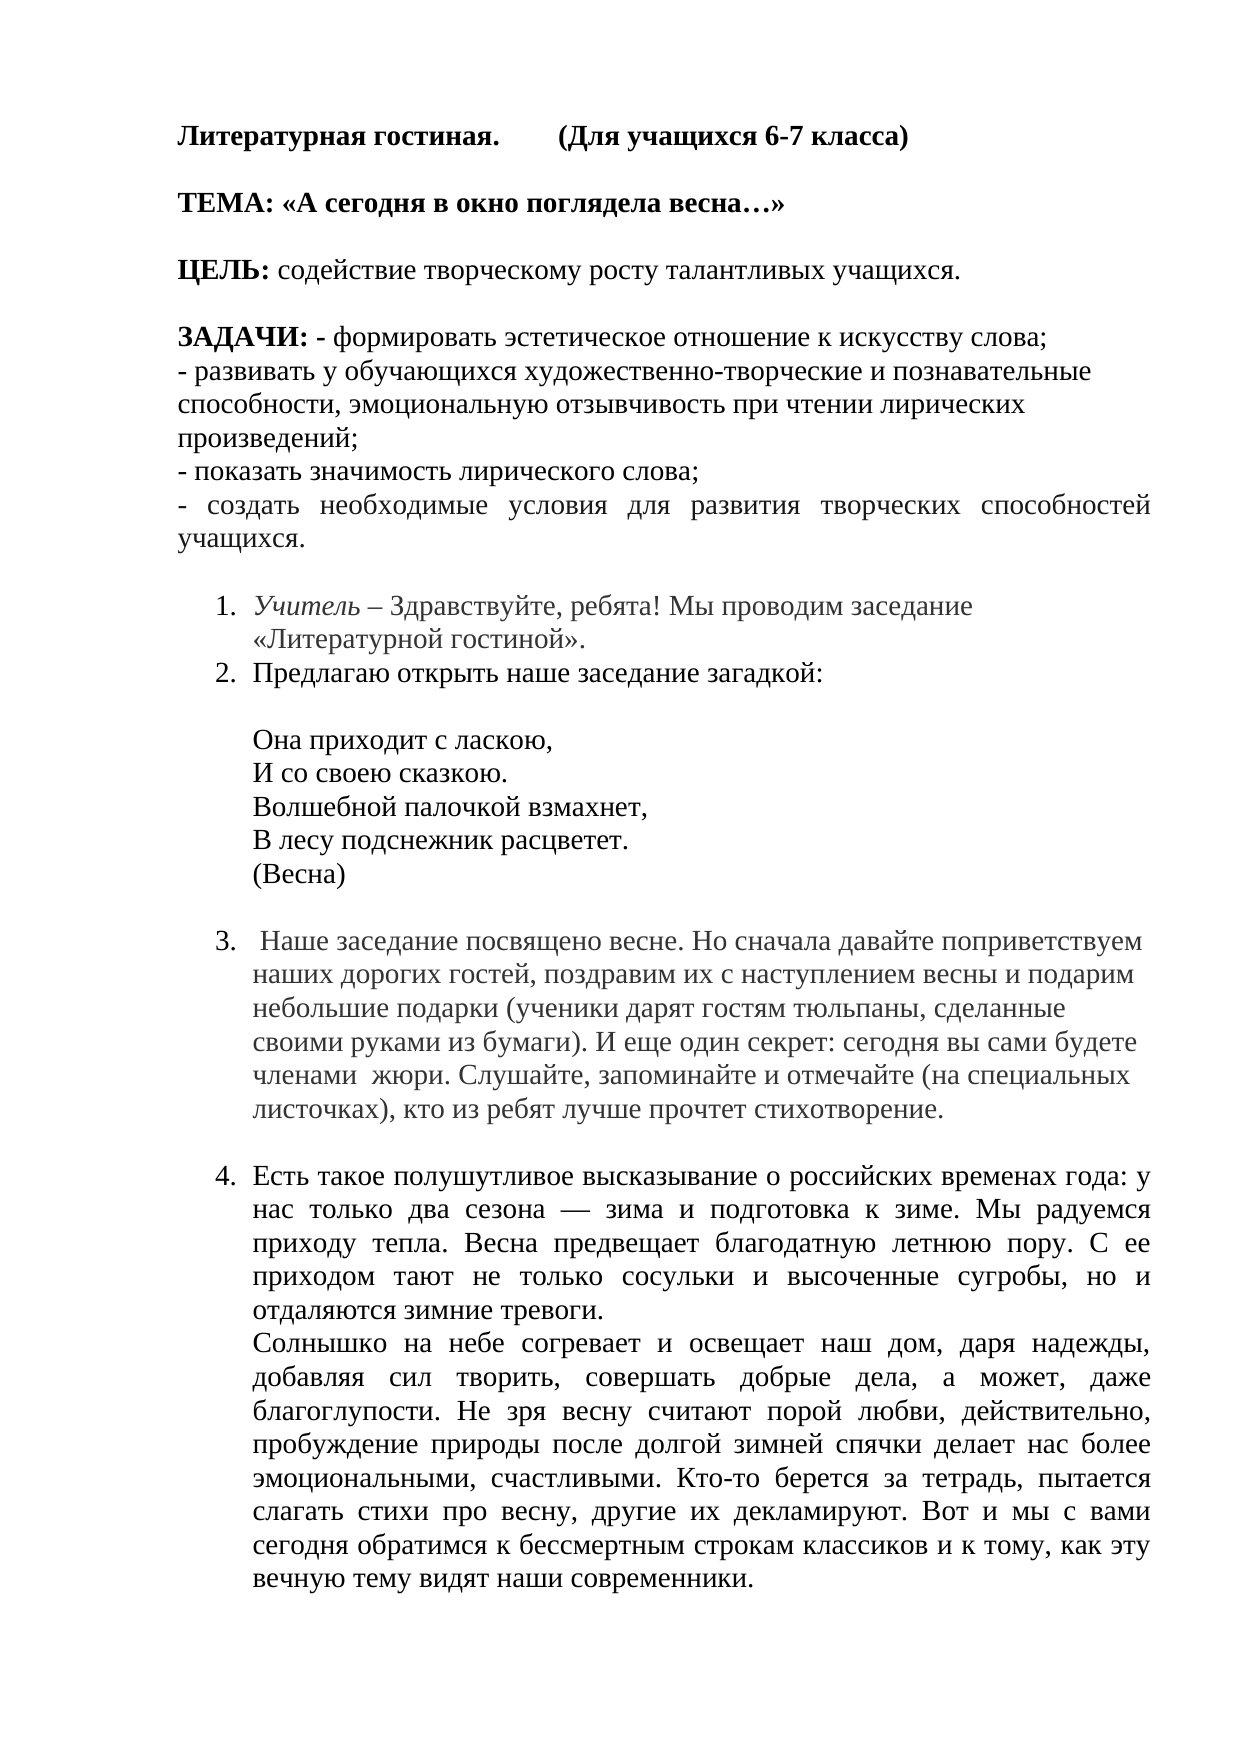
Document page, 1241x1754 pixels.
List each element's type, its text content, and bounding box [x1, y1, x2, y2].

text Литературная гостиная. (Для учащихся 6-7 класса) [177, 118, 1152, 152]
text - создать необходимые условия для развития творческих способностей учащихся. [177, 487, 1152, 554]
list И со своею сказкою. [252, 755, 1152, 789]
text - развивать у обучающихся художественно-творческие и познавательные способности, эмоциональную отзывчивость при чтении лирических произведений; [177, 353, 1152, 453]
text - показать значимость лирического слова; [177, 453, 1152, 487]
text ЦЕЛЬ: содействие творческому росту талантливых учащихся. [177, 252, 1152, 286]
text ТЕМА: «А сегодня в окно поглядела весна…» [177, 185, 1152, 219]
list Наше заседание посвящено весне. Но сначала давайте поприветствуем наших дорогих гостей, поздравим их с наступлением весны и подарим небольшие подарки (ученики дарят гостям тюльпаны, сделанные своими руками из бумаги). И еще один секрет: сегодня вы сами будете членами жюри. Слушайте, запоминайте и отмечайте (на специальных листочках), кто из ребят лучше прочтет стихотворение. [215, 923, 1152, 1124]
list Есть такое полушутливое высказывание о российских временах года: у нас только два сезона — зима и подготовка к зиме. Мы радуемся приходу тепла. Весна предвещает благодатную летнюю пору. С ее приходом тают не только сосульки и высоченные сугробы, но и отдаляются зимние тревоги. [215, 1158, 1152, 1326]
list Она приходит с ласкою, [252, 722, 1152, 755]
text ЗАДАЧИ: - формировать эстетическое отношение к искусству слова; [177, 319, 1152, 353]
list Предлагаю открыть наше заседание загадкой: [215, 655, 1152, 688]
list Учитель – Здравствуйте, ребята! Мы проводим заседание «Литературной гостиной». [215, 588, 1152, 655]
list Волшебной палочкой взмахнет, [252, 789, 1152, 822]
list (Весна) [252, 856, 1152, 889]
list В лесу подснежник расцветет. [252, 822, 1152, 856]
list Солнышко на небе согревает и освещает наш дом, даря надежды, добавляя сил творить, совершать добрые дела, а может, даже благоглупости. Не зря весну считают порой любви, действительно, пробуждение природы после долгой зимней спячки делает нас более эмоциональными, счастливыми. Кто-то берется за тетрадь, пытается слагать стихи про весну, другие их декламируют. Вот и мы с вами сегодня обратимся к бессмертным строкам классиков и к тому, как эту вечную тему видят наши современники. [252, 1326, 1152, 1594]
